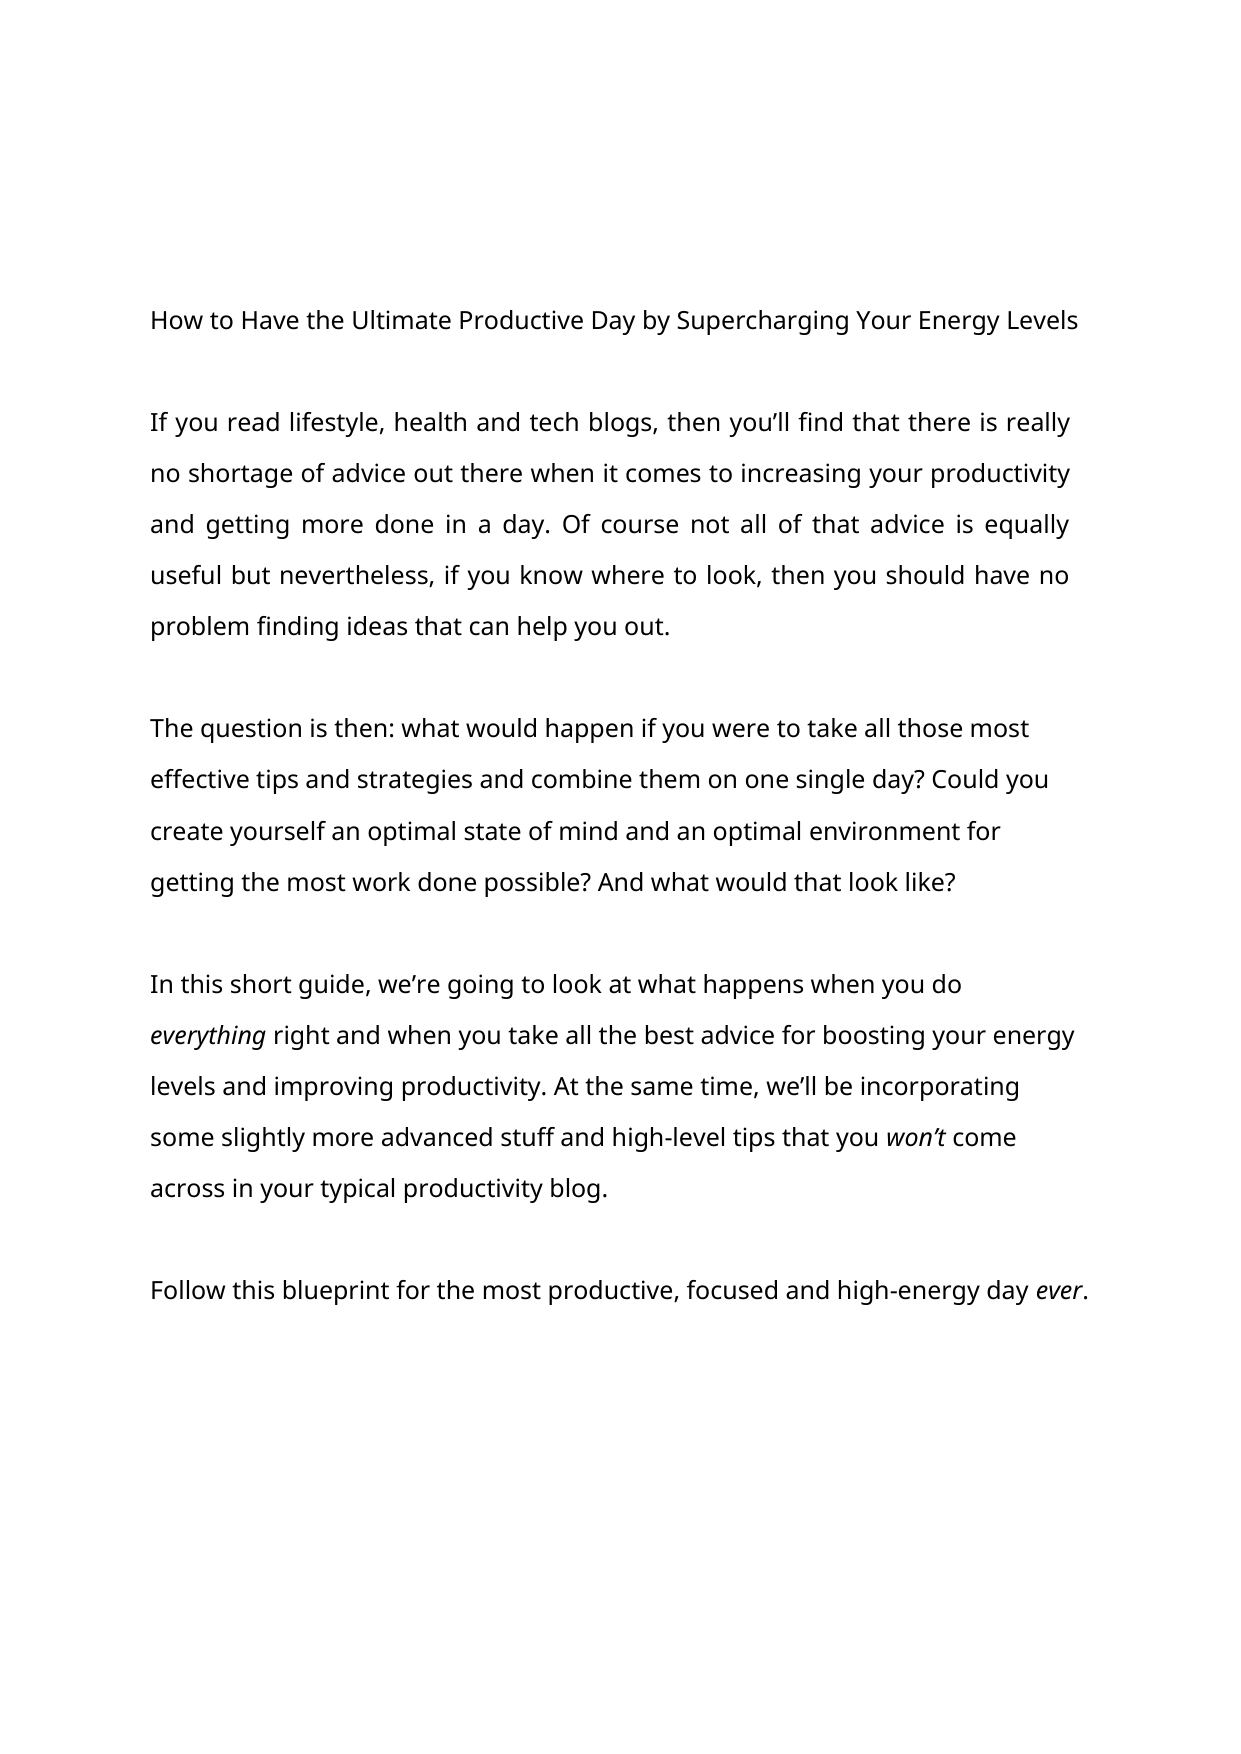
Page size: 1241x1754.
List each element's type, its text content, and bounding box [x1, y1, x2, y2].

text In this short guide, we’re going to look at what happens when you do everything right and when you take all the best advice for boosting your energy levels and improving productivity. At the same time, we’ll be incorporating some slightly more advanced stuff and high-level tips that you won’t come across in your typical productivity blog. [150, 966, 1083, 1204]
text The question is then: what would happen if you were to take all those most effective tips and strategies and combine them on one single day? Could you create yourself an optimal state of mind and an optimal environment for getting the most work done possible? And what would that look like? [150, 711, 1077, 898]
text Follow this blueprint for the most productive, focused and high-energy day ever. [150, 1273, 1090, 1307]
text How to Have the Ultimate Productive Day by Supercharging Your Energy Levels [150, 303, 1090, 337]
text If you read lifestyle, health and tech blogs, then you’ll find that there is really no shortage of advice out there when it comes to increasing your productivity and getting more done in a day. Of course not all of that advice is equally useful but nevertheless, if you know where to look, then you should have no problem finding ideas that can help you out. [150, 405, 1071, 643]
